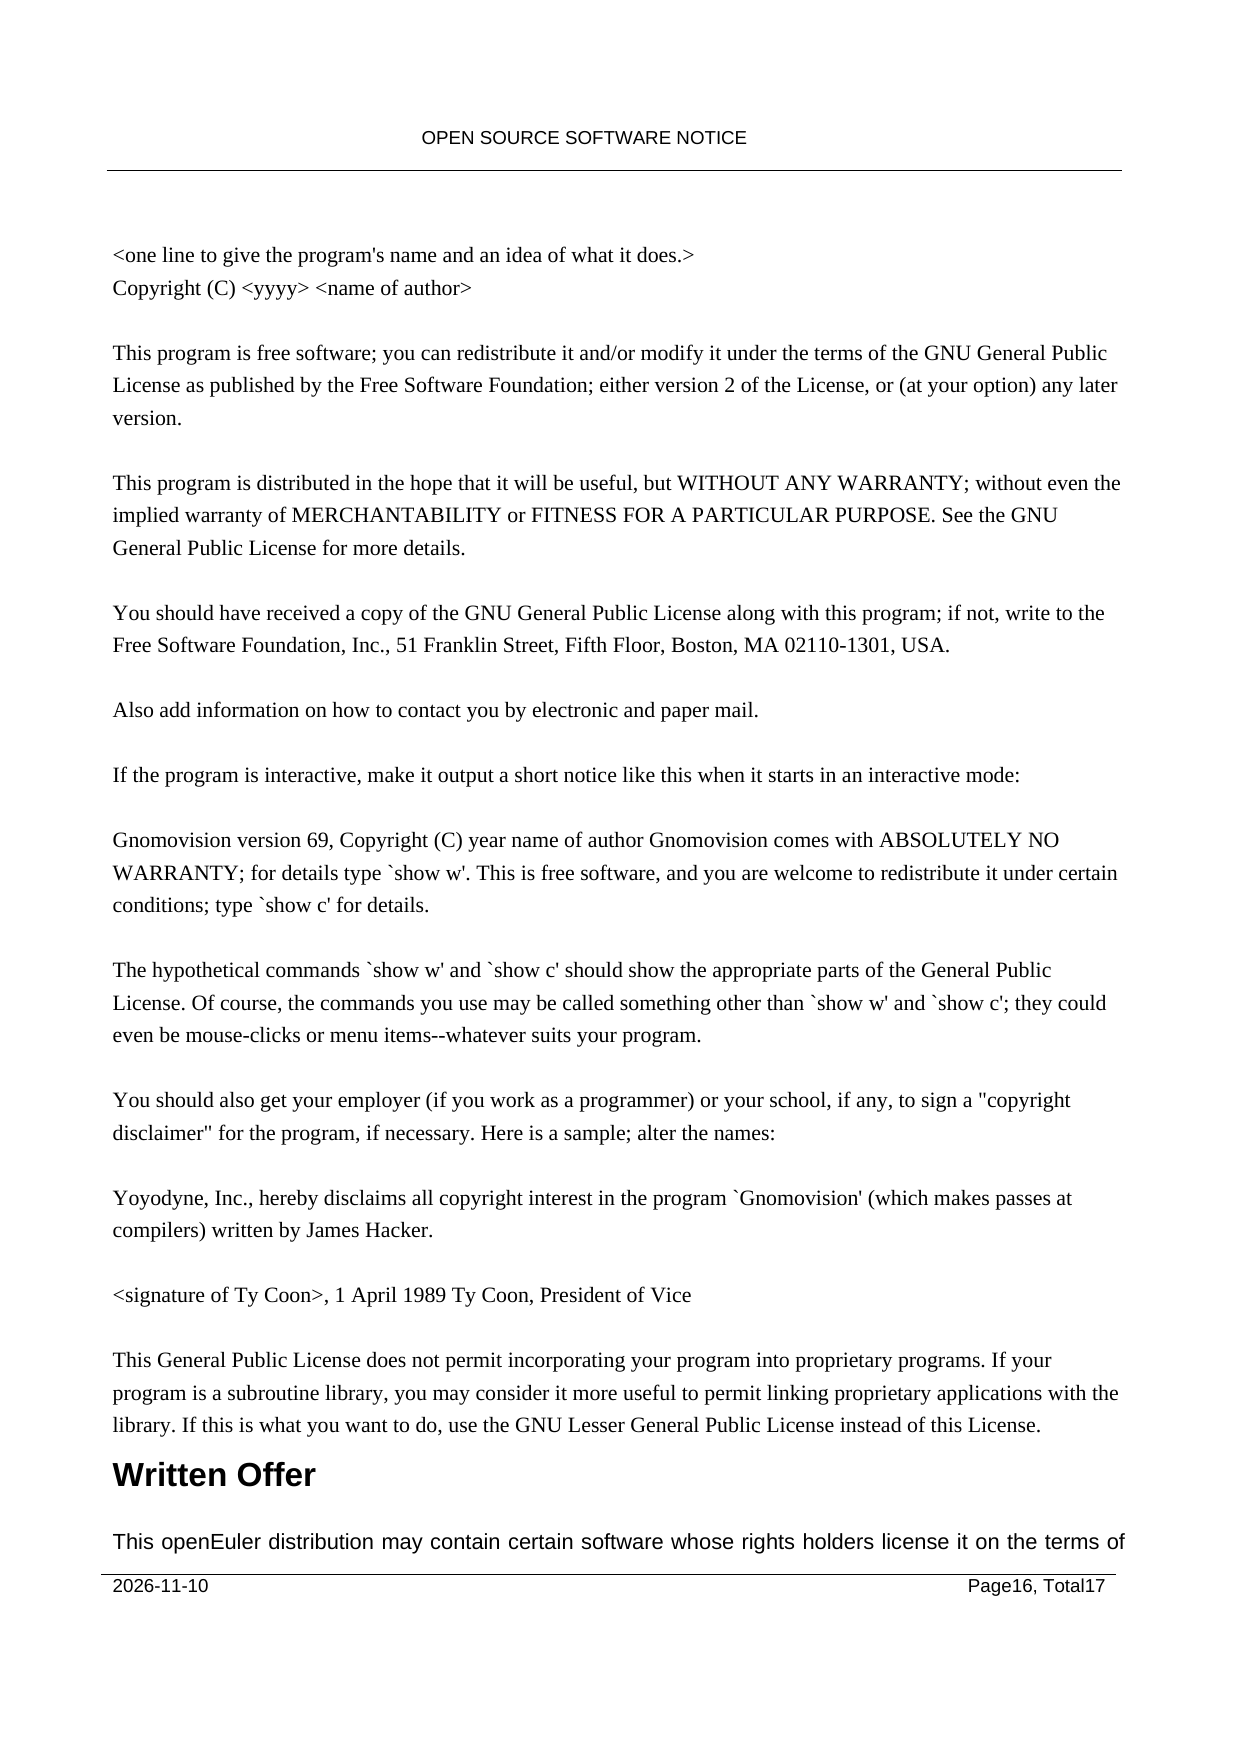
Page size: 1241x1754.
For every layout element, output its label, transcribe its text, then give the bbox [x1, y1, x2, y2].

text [112, 1526, 1128, 1558]
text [112, 206, 1128, 1441]
text Written Offer [112, 1441, 1128, 1506]
